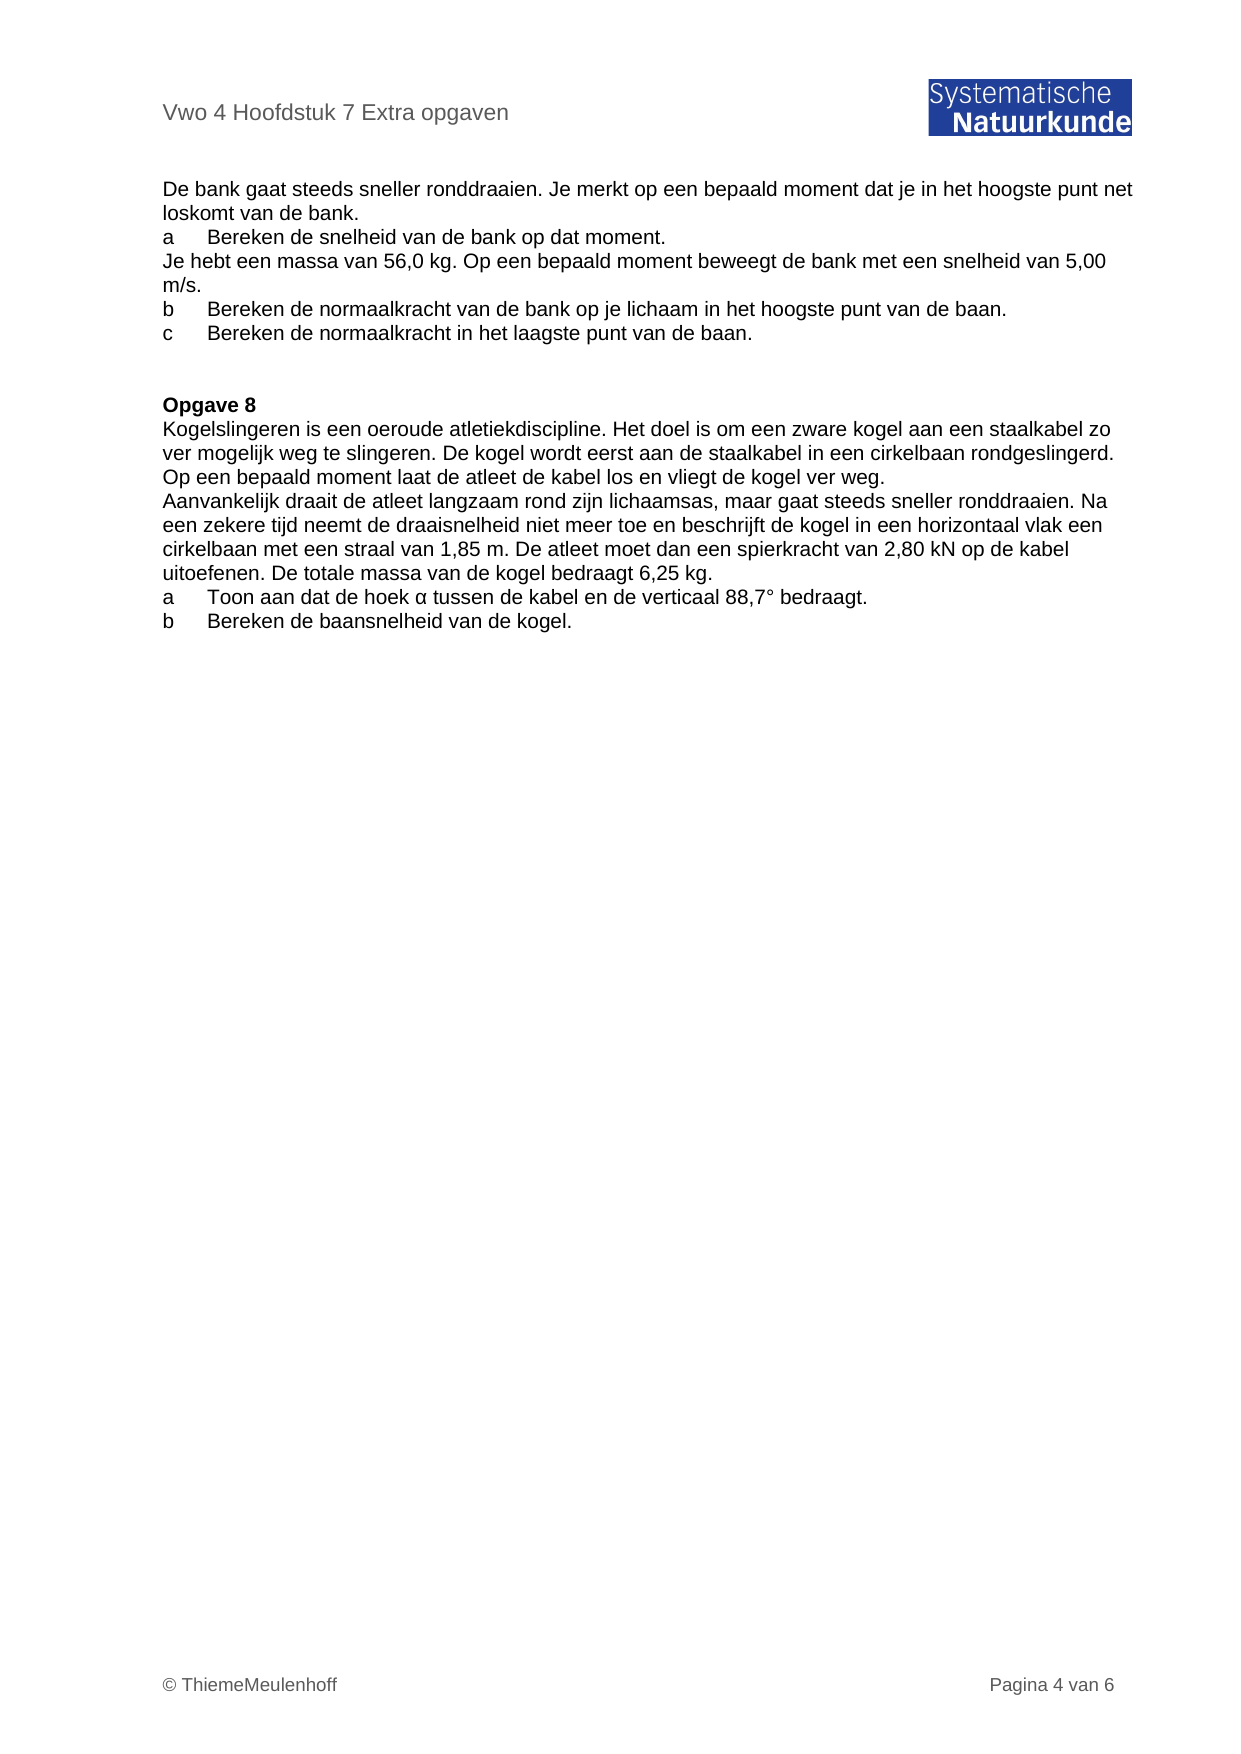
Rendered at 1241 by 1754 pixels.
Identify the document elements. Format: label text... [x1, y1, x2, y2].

text Aanvankelijk draait de atleet langzaam rond zijn lichaamsas, maar gaat steeds sneller ronddraaien. Na een zekere tijd neemt de draaisnelheid niet meer toe en beschrijft de kogel in een horizontaal vlak een cirkelbaan met een straal van 1,85 m. De atleet moet dan een spierkracht van 2,80 kN op de kabel uitoefenen. De totale massa van de kogel bedraagt 6,25 kg. [162, 489, 1137, 584]
text b Bereken de normaalkracht van de bank op je lichaam in het hoogste punt van de baan. [162, 297, 1137, 321]
text a Toon aan dat de hoek α tussen de kabel en de verticaal 88,7° bedraagt. [162, 584, 1137, 608]
text Je hebt een massa van 56,0 kg. Op een bepaald moment beweegt de bank met een snelheid van 5,00 m/s. [162, 249, 1137, 297]
text Opgave 8 [162, 393, 1137, 417]
text c Bereken de normaalkracht in het laagste punt van de baan. [162, 321, 1137, 345]
text a Bereken de snelheid van de bank op dat moment. [162, 225, 1137, 249]
text Kogelslingeren is een oeroude atletiekdiscipline. Het doel is om een zware kogel aan een staalkabel zo ver mogelijk weg te slingeren. De kogel wordt eerst aan de staalkabel in een cirkelbaan rondgeslingerd. Op een bepaald moment laat de atleet de kabel los en vliegt de kogel ver weg. [162, 417, 1137, 489]
text b Bereken de baansnelheid van de kogel. [162, 608, 1137, 632]
text De bank gaat steeds sneller ronddraaien. Je merkt op een bepaald moment dat je in het hoogste punt net loskomt van de bank. [162, 177, 1137, 225]
picture [928, 79, 1132, 136]
